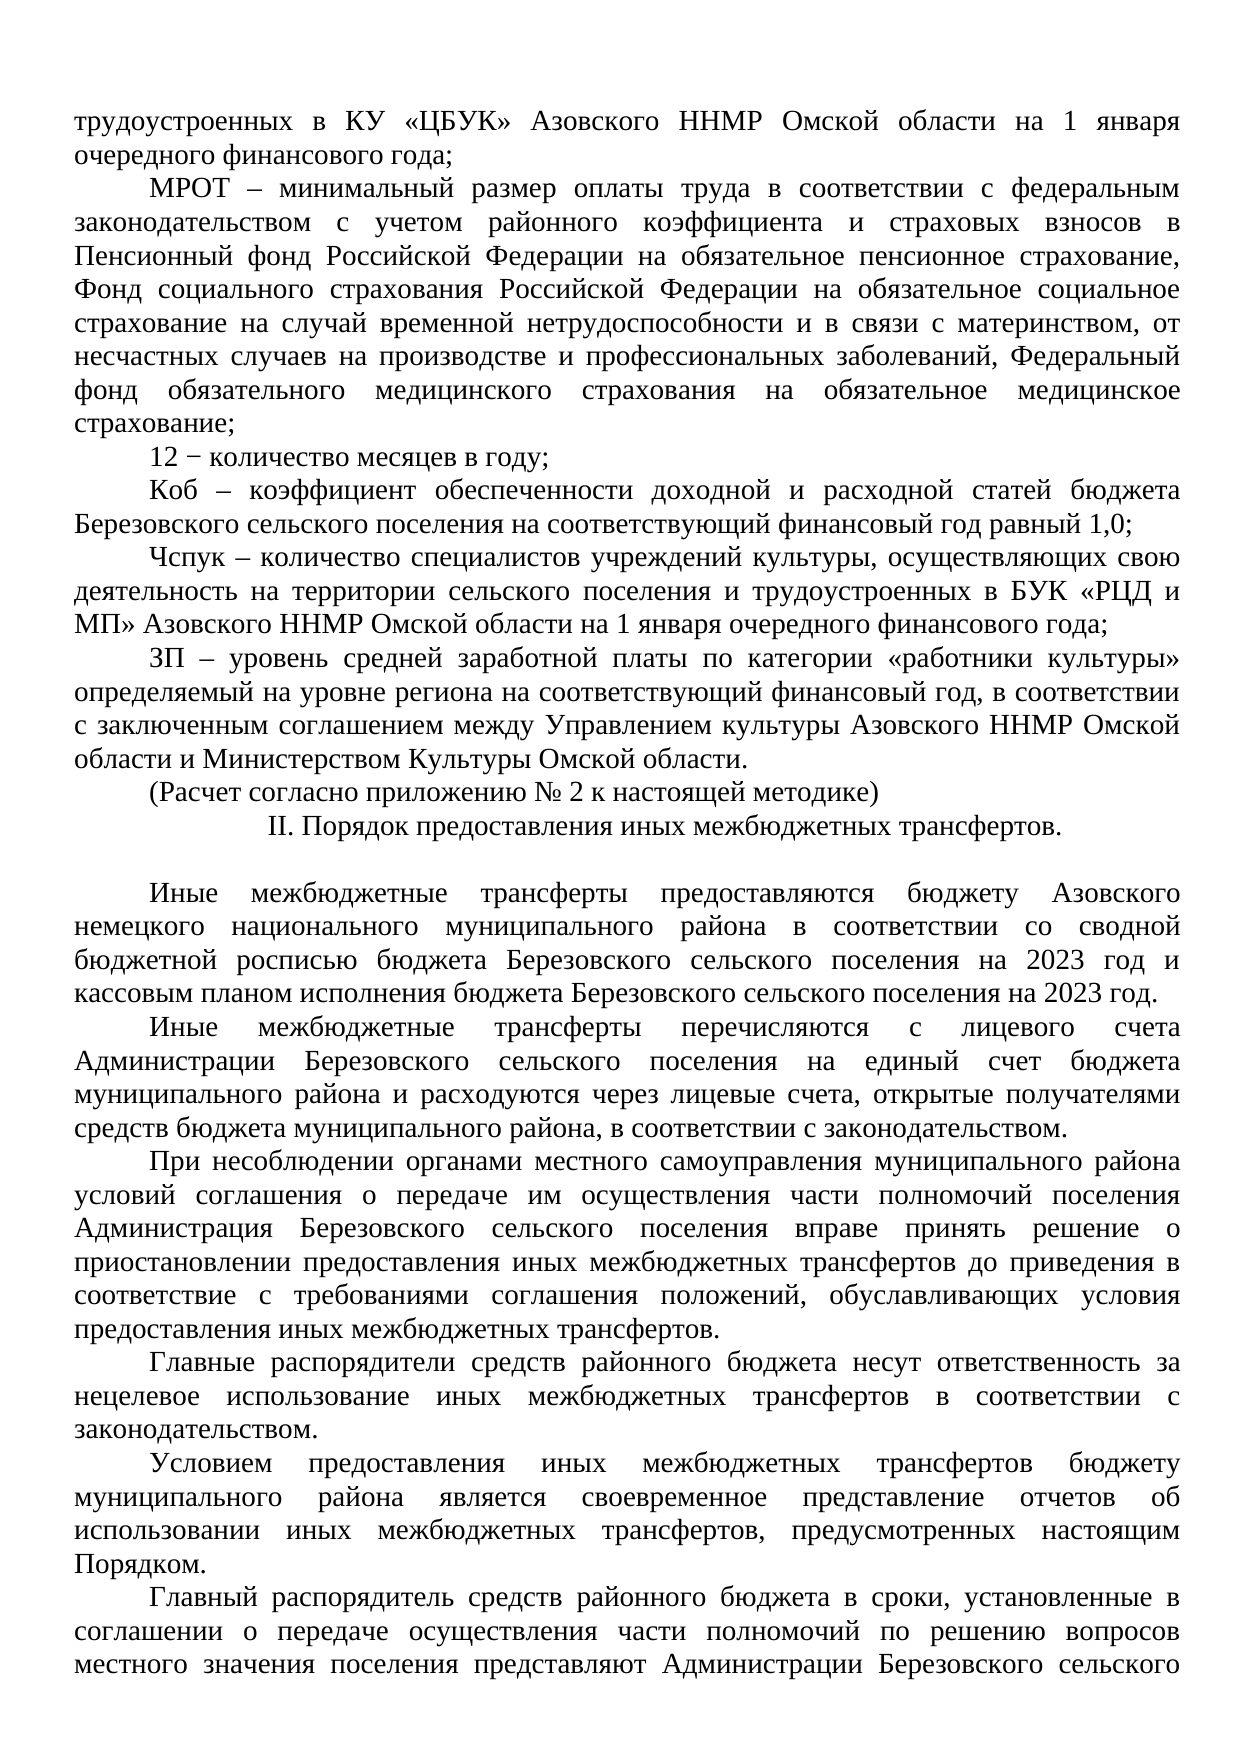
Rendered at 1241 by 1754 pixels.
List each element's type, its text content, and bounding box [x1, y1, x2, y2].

text II. Порядок предоставления иных межбюджетных трансфертов. [74, 808, 1181, 841]
text Главные распорядители средств районного бюджета несут ответственность за нецелевое использование иных межбюджетных трансфертов в соответствии с законодательством. [74, 1344, 1181, 1445]
text Коб – коэффициент обеспеченности доходной и расходной статей бюджета Березовского сельского поселения на соответствующий финансовый год равный 1,0; [74, 472, 1181, 539]
text Условием предоставления иных межбюджетных трансфертов бюджету муниципального района является своевременное представление отчетов об использовании иных межбюджетных трансфертов, предусмотренных настоящим Порядком. [74, 1445, 1181, 1579]
text ЗП – уровень средней заработной платы по категории «работники культуры» определяемый на уровне региона на соответствующий финансовый год, в соответствии с заключенным соглашением между Управлением культуры Азовского ННМР Омской области и Министерством Культуры Омской области. [74, 640, 1181, 774]
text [74, 1579, 1181, 1680]
text 12 − количество месяцев в году; [74, 439, 1181, 472]
text Чспук – количество специалистов учреждений культуры, осуществляющих свою деятельность на территории сельского поселения и трудоустроенных в БУК «РЦД и МП» Азовского ННМР Омской области на 1 января очередного финансового года; [74, 539, 1181, 640]
text (Расчет согласно приложению № 2 к настоящей методике) [74, 774, 1181, 808]
text МРОТ – минимальный размер оплаты труда в соответствии с федеральным законодательством с учетом районного коэффициента и страховых взносов в Пенсионный фонд Российской Федерации на обязательное пенсионное страхование, Фонд социального страхования Российской Федерации на обязательное социальное страхование на случай временной нетрудоспособности и в связи с материнством, от несчастных случаев на производстве и профессиональных заболеваний, Федеральный фонд обязательного медицинского страхования на обязательное медицинское страхование; [74, 171, 1181, 439]
text Иные межбюджетные трансферты перечисляются с лицевого счета Администрации Березовского сельского поселения на единый счет бюджета муниципального района и расходуются через лицевые счета, открытые получателями средств бюджета муниципального района, в соответствии с законодательством. [74, 1009, 1181, 1143]
text При несоблюдении органами местного самоуправления муниципального района условий соглашения о передаче им осуществления части полномочий поселения Администрация Березовского сельского поселения вправе принять решение о приостановлении предоставления иных межбюджетных трансфертов до приведения в соответствие с требованиями соглашения положений, обуславливающих условия предоставления иных межбюджетных трансфертов. [74, 1143, 1181, 1344]
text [74, 103, 1181, 171]
text Иные межбюджетные трансферты предоставляются бюджету Азовского немецкого национального муниципального района в соответствии со сводной бюджетной росписью бюджета Березовского сельского поселения на 2023 год и кассовым планом исполнения бюджета Березовского сельского поселения на 2023 год. [74, 875, 1181, 1009]
